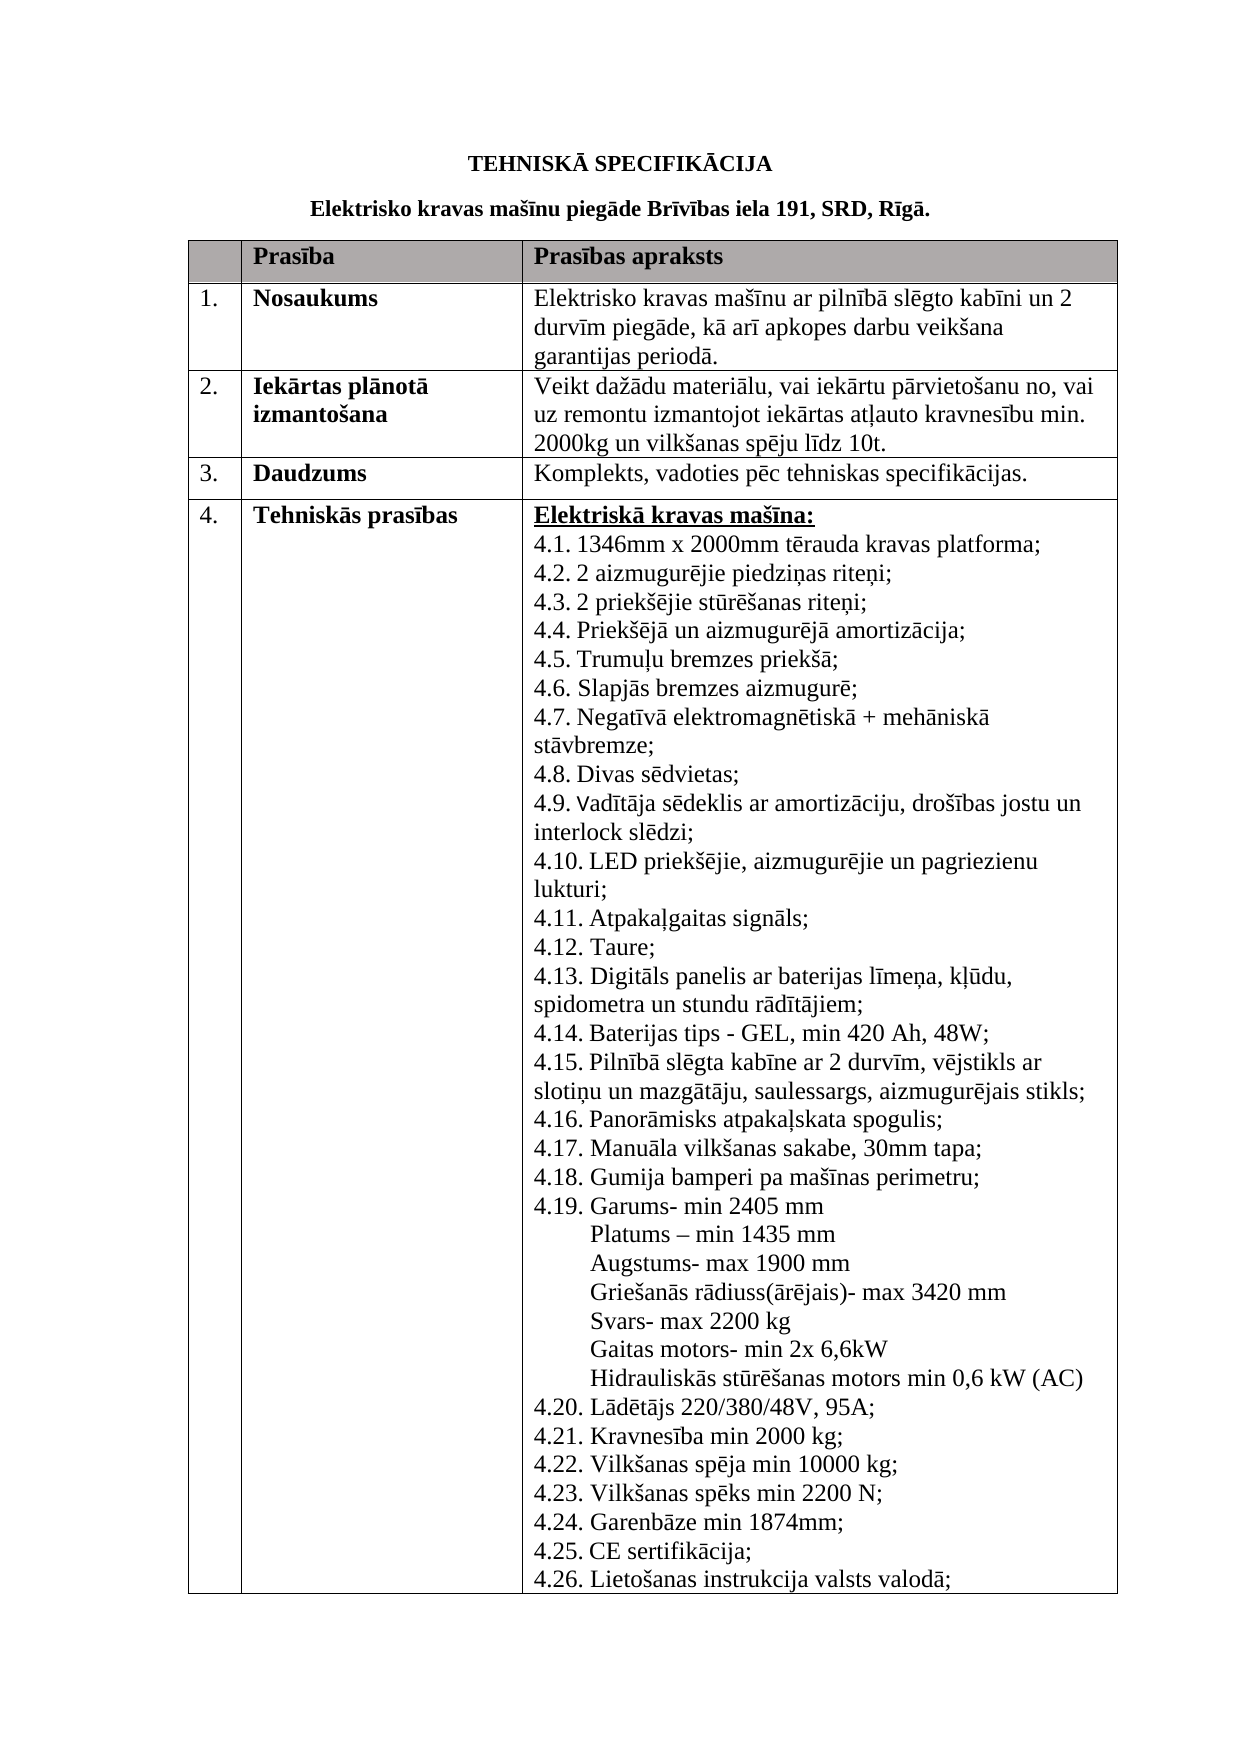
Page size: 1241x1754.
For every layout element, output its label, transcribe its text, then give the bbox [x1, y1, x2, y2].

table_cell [523, 500, 1117, 1593]
table_header Prasības apraksts [523, 241, 1117, 282]
table_cell 2. [189, 371, 241, 457]
table_cell 1. [189, 284, 241, 370]
table_cell 4. [189, 500, 241, 1593]
table_cell Tehniskās prasības [242, 500, 522, 1593]
table_cell Veikt dažādu materiālu, vai iekārtu pārvietošanu no, vai uz remontu izmantojot iekārtas atļauto kravnesību min. 2000kg un vilkšanas spēju līdz 10t. [523, 371, 1117, 457]
table_header Prasība [242, 241, 522, 282]
table_cell Iekārtas plānotā izmantošana [242, 371, 522, 457]
table_cell Nosaukums [242, 284, 522, 370]
table_header [189, 241, 241, 282]
table_cell Elektrisko kravas mašīnu ar pilnībā slēgto kabīni un 2 durvīm piegāde, kā arī apkopes darbu veikšana garantijas periodā. [523, 284, 1117, 370]
text TEHNISKĀ SPECIFIKĀCIJA [187, 150, 1053, 176]
text Elektrisko kravas mašīnu piegāde Brīvības iela 191, SRD, Rīgā. [187, 195, 1053, 221]
table_cell Daudzums [242, 458, 522, 499]
table_cell 3. [189, 458, 241, 499]
table_cell Komplekts, vadoties pēc tehniskas specifikācijas. [523, 458, 1117, 499]
